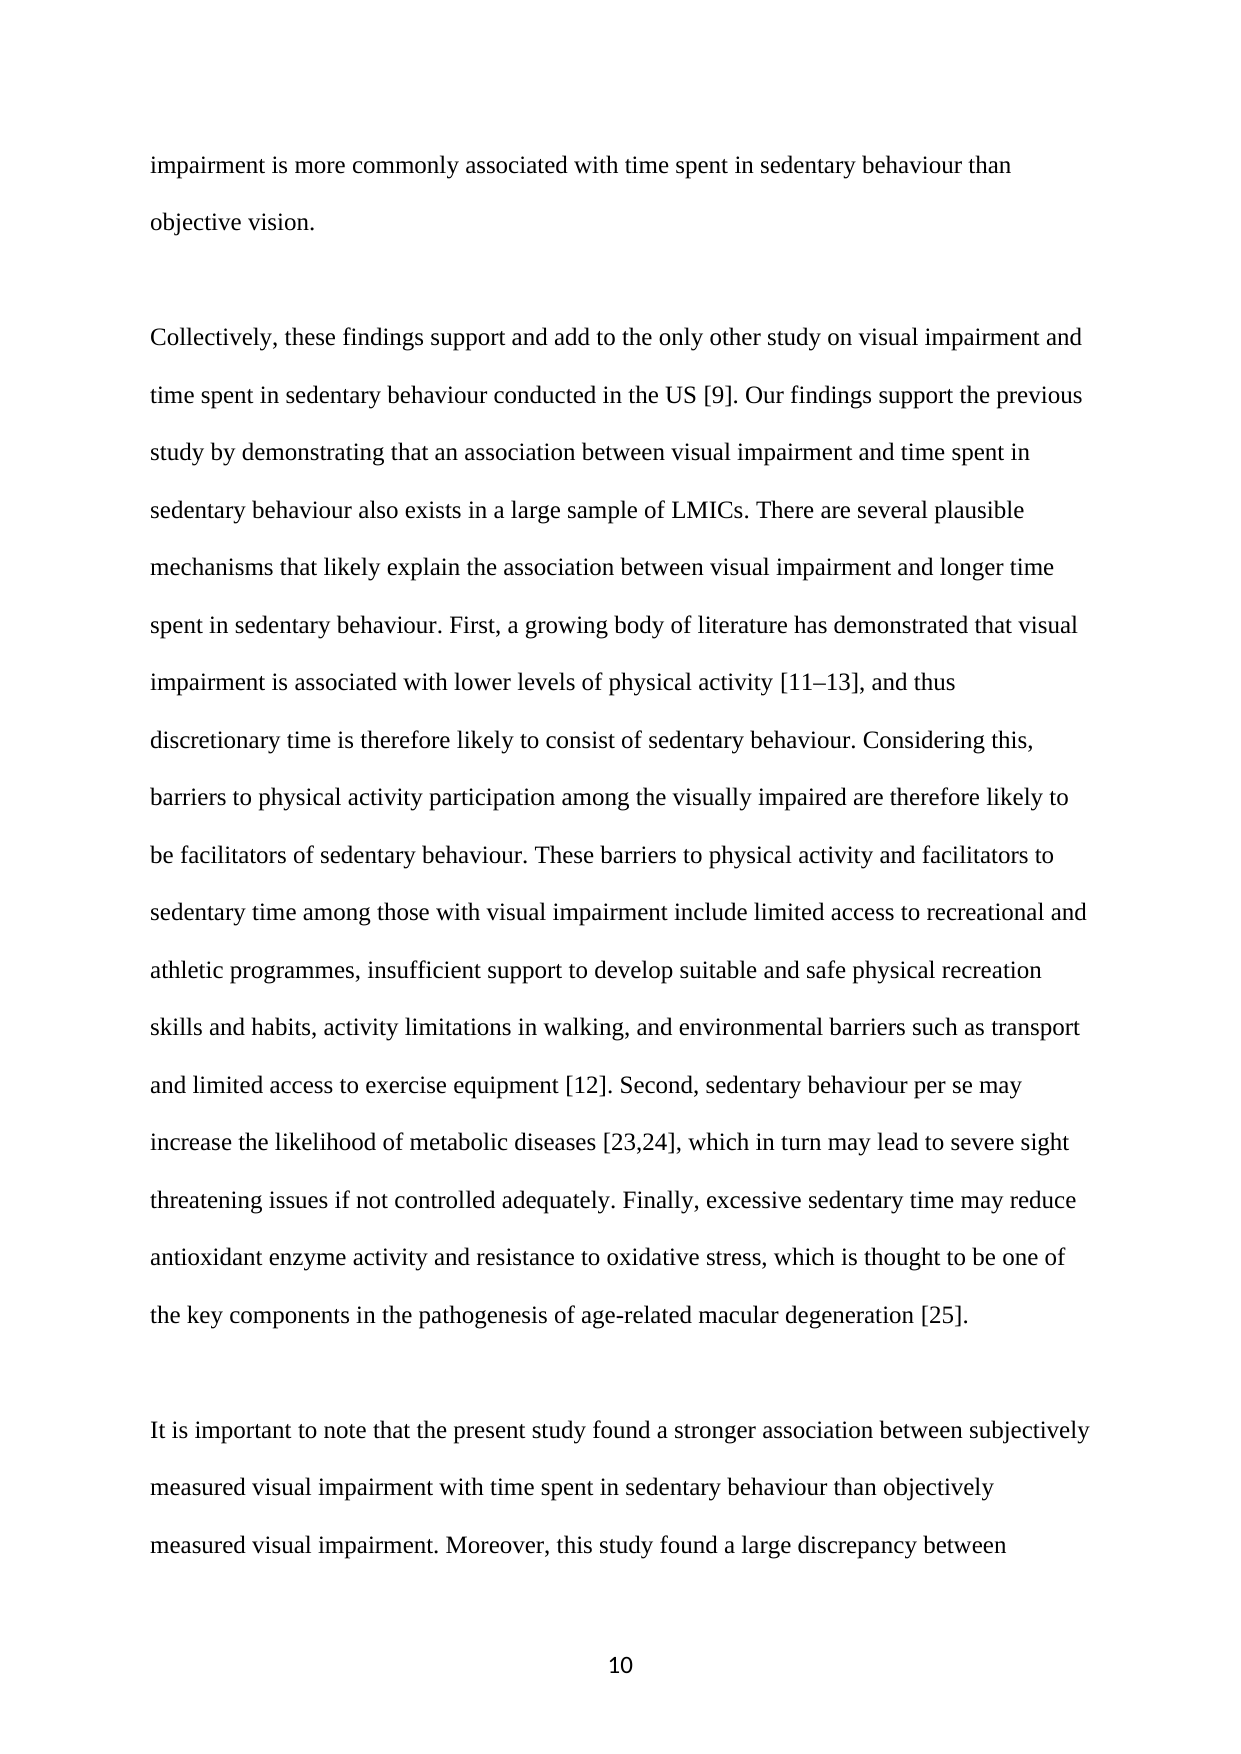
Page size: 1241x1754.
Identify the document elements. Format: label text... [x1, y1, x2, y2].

text Collectively, these findings support and add to the only other study on visual impairment and time spent in sedentary behaviour conducted in the US [9]. Our findings support the previous study by demonstrating that an association between visual impairment and time spent in sedentary behaviour also exists in a large sample of LMICs. There are several plausible mechanisms that likely explain the association between visual impairment and longer time spent in sedentary behaviour. First, a growing body of literature has demonstrated that visual impairment is associated with lower levels of physical activity [11–13], and thus discretionary time is therefore likely to consist of sedentary behaviour. Considering this, barriers to physical activity participation among the visually impaired are therefore likely to be facilitators of sedentary behaviour. These barriers to physical activity and facilitators to sedentary time among those with visual impairment include limited access to recreational and athletic programmes, insufficient support to develop suitable and safe physical recreation skills and habits, activity limitations in walking, and environmental barriers such as transport and limited access to exercise equipment [12]. Second, sedentary behaviour per se may increase the likelihood of metabolic diseases [23,24], which in turn may lead to severe sight threatening issues if not controlled adequately. Finally, excessive sedentary time may reduce antioxidant enzyme activity and resistance to oxidative stress, which is thought to be one of the key components in the pathogenesis of age-related macular degeneration [25]. [150, 322, 1090, 1329]
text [150, 1415, 1090, 1559]
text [150, 150, 1090, 236]
